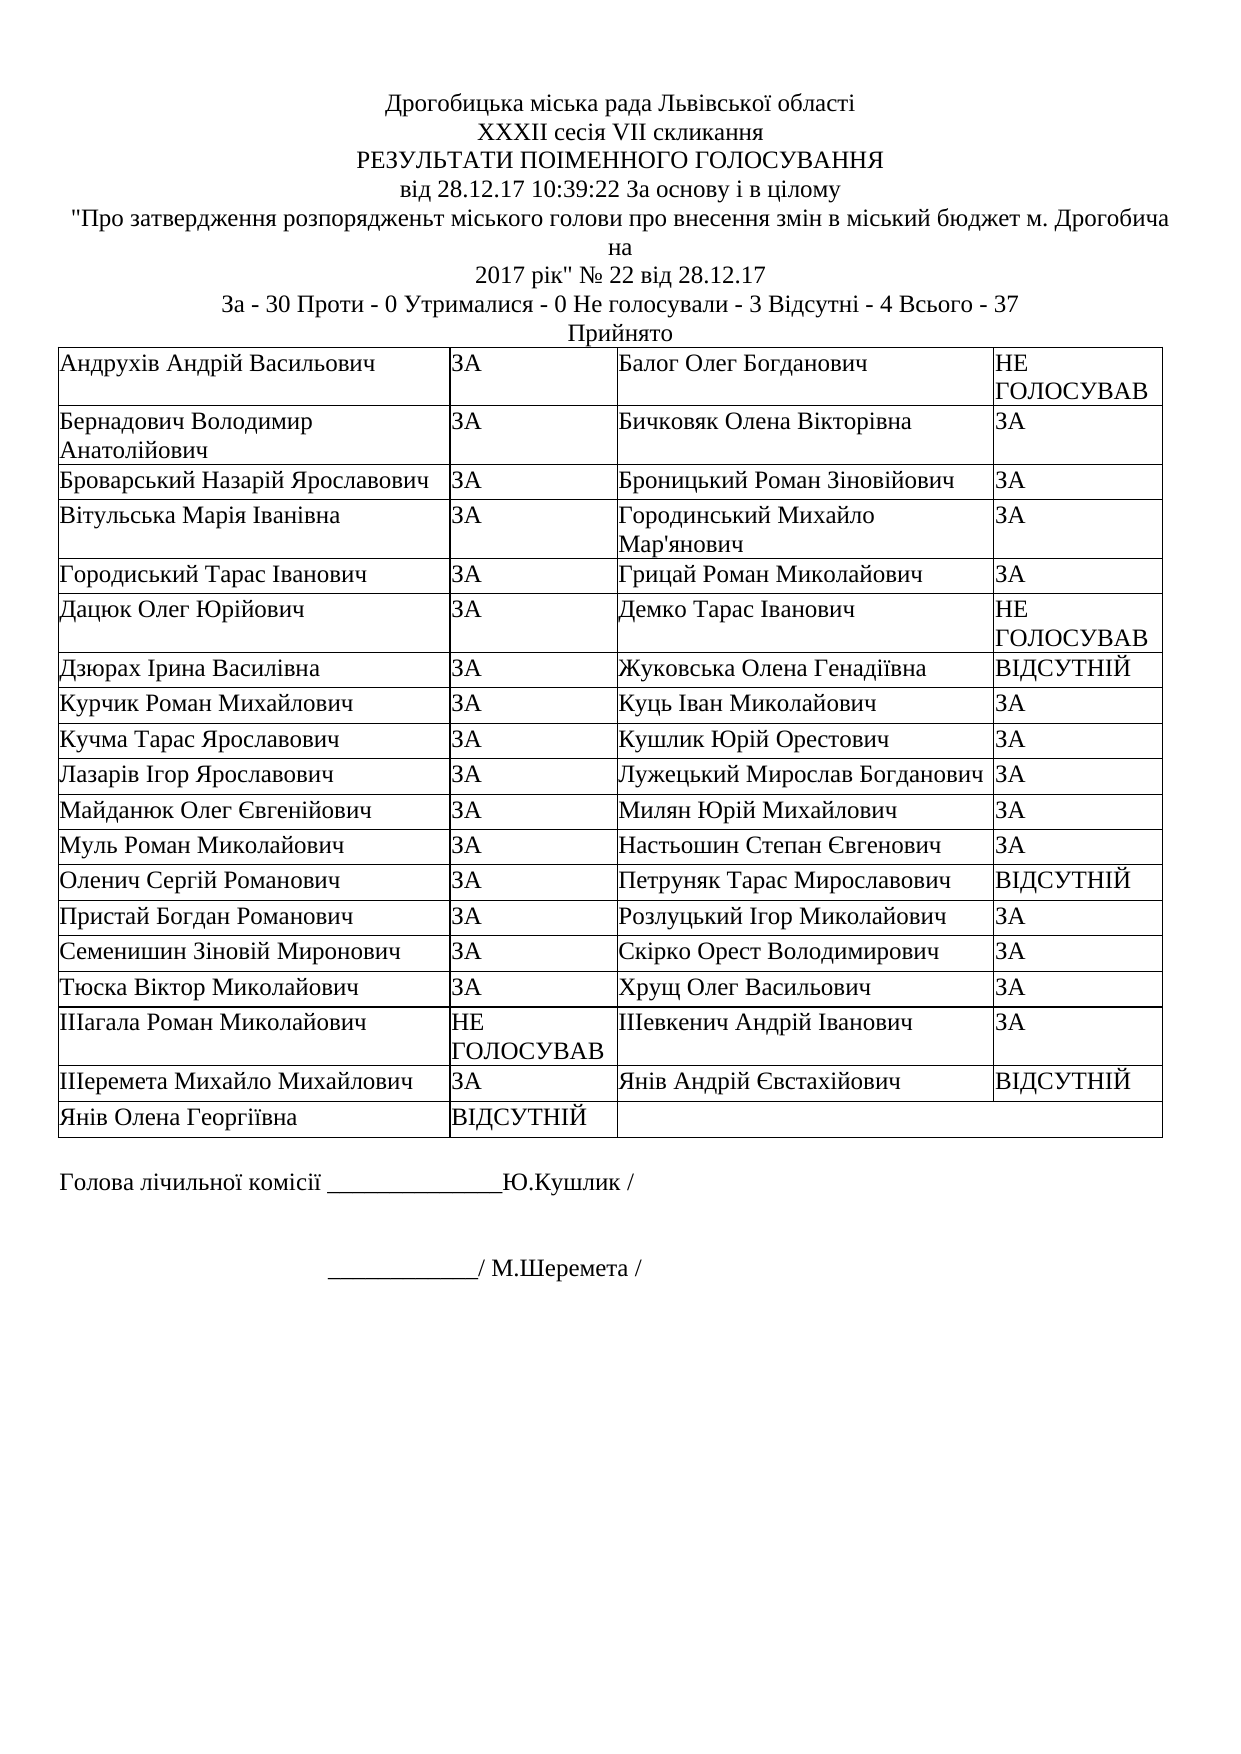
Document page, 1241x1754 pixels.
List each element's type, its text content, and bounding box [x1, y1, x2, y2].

table_cell Грицай Роман Миколайович [618, 559, 993, 593]
table_cell Розлуцький Ігор Миколайович [618, 901, 993, 935]
table_cell ЗА [994, 830, 1162, 864]
table_cell Дацюк Олег Юрійович [59, 594, 449, 652]
text Дрогобицька міська рада Львівської області [59, 88, 1181, 117]
table_cell НЕ ГОЛОСУВАВ [451, 1008, 617, 1065]
table_cell ІІІеремета Михайло Михайлович [59, 1066, 449, 1101]
table_cell Курчик Роман Михайлович [59, 688, 449, 723]
table_cell ЗА [451, 594, 617, 652]
table_cell ЗА [451, 936, 617, 971]
table_cell ЗА [994, 759, 1162, 794]
table_cell Оленич Сергій Романович [59, 865, 449, 900]
table_cell ІІІевкенич Андрій Іванович [618, 1008, 993, 1065]
table_cell ЗА [994, 724, 1162, 758]
table_cell Янів Андрій Євстахійович [618, 1066, 993, 1101]
table_cell ЗА [994, 936, 1162, 971]
table_cell ЗА [451, 653, 617, 687]
table_cell Лужецький Мирослав Богданович [618, 759, 993, 794]
table_header Балог Олег Богданович [618, 348, 993, 405]
table_cell ЗА [451, 688, 617, 723]
table_cell Янів Олена Георгіївна [59, 1102, 449, 1137]
table_cell ЗА [994, 465, 1162, 499]
text "Про затвердження розпорядженьт міського голови про внесення змін в міський бюджет м. Дрогобича на [59, 203, 1181, 260]
table_cell ВІДСУТНІЙ [451, 1102, 617, 1137]
table_header ЗА [451, 348, 617, 405]
table_cell ЗА [451, 830, 617, 864]
table_cell Городиський Тарас Іванович [59, 559, 449, 593]
table_cell НЕ ГОЛОСУВАВ [994, 594, 1162, 652]
table_cell Семенишин Зіновій Миронович [59, 936, 449, 971]
table_cell Бичковяк Олена Вікторівна [618, 406, 993, 464]
table_cell ЗА [451, 795, 617, 829]
table_cell ВІДСУТНІЙ [994, 1066, 1162, 1101]
table_cell Лазарів Ігор Ярославович [59, 759, 449, 794]
table_cell Кушлик Юрій Орестович [618, 724, 993, 758]
table_cell Куць Іван Миколайович [618, 688, 993, 723]
table_cell Петруняк Тарас Мирославович [618, 865, 993, 900]
table_cell Демко Тарас Іванович [618, 594, 993, 652]
table_cell ЗА [451, 500, 617, 558]
table_cell Кучма Тарас Ярославович [59, 724, 449, 758]
table_cell Городинський Михайло Мар'янович [618, 500, 993, 558]
table_cell Жуковська Олена Генадіївна [618, 653, 993, 687]
table_cell ЗА [451, 724, 617, 758]
table_cell Милян Юрій Михайлович [618, 795, 993, 829]
table_cell ЗА [451, 559, 617, 593]
table_cell ЗА [994, 406, 1162, 464]
table_cell Броварський Назарій Ярославович [59, 465, 449, 499]
table_cell ЗА [994, 500, 1162, 558]
table_cell Броницький Роман Зіновійович [618, 465, 993, 499]
table_cell Бернадович Володимир Анатолійович [59, 406, 449, 464]
text XXXII сесія VII скликання [59, 117, 1181, 145]
table_cell ЗА [451, 465, 617, 499]
table_cell ЗА [451, 972, 617, 1006]
table_cell Скірко Орест Володимирович [618, 936, 993, 971]
text 2017 рік" № 22 від 28.12.17 [59, 260, 1181, 289]
table_cell Хрущ Олег Васильович [618, 972, 993, 1006]
table_cell ЗА [451, 901, 617, 935]
table_cell ВІДСУТНІЙ [994, 653, 1162, 687]
table_cell ІІІагала Роман Миколайович [59, 1008, 449, 1065]
table_cell [618, 1102, 1162, 1137]
table_cell ВІДСУТНІЙ [994, 865, 1162, 900]
table_cell Тюска Віктор Миколайович [59, 972, 449, 1006]
table_cell ЗА [451, 406, 617, 464]
table_cell ЗА [994, 901, 1162, 935]
text За - 30 Проти - 0 Утрималися - 0 Не голосували - 3 Відсутні - 4 Всього - 37 [59, 289, 1181, 318]
table_cell ЗА [451, 1066, 617, 1101]
table_cell ЗА [451, 759, 617, 794]
table_cell Настьошин Степан Євгенович [618, 830, 993, 864]
table_cell ЗА [994, 688, 1162, 723]
table_cell ЗА [994, 795, 1162, 829]
table_cell Дзюрах Ірина Василівна [59, 653, 449, 687]
table_cell Вітульська Марія Іванівна [59, 500, 449, 558]
table_cell ЗА [994, 972, 1162, 1006]
table_header Андрухів Андрій Васильович [59, 348, 449, 405]
table_cell Муль Роман Миколайович [59, 830, 449, 864]
table_cell ЗА [994, 1008, 1162, 1065]
table_cell Пристай Богдан Романович [59, 901, 449, 935]
text від 28.12.17 10:39:22 За основу і в цілому [59, 174, 1181, 203]
table_cell Майданюк Олег Євгенійович [59, 795, 449, 829]
text ____________/ М.Шеремета / [59, 1253, 1181, 1282]
table_header НЕ ГОЛОСУВАВ [994, 348, 1162, 405]
text Голова лічильної комісії ______________Ю.Кушлик / [59, 1167, 1181, 1196]
table_cell ЗА [451, 865, 617, 900]
text РЕЗУЛЬТАТИ ПОІМЕННОГО ГОЛОСУВАННЯ [59, 145, 1181, 174]
text Прийнято [59, 318, 1181, 347]
table_cell ЗА [994, 559, 1162, 593]
